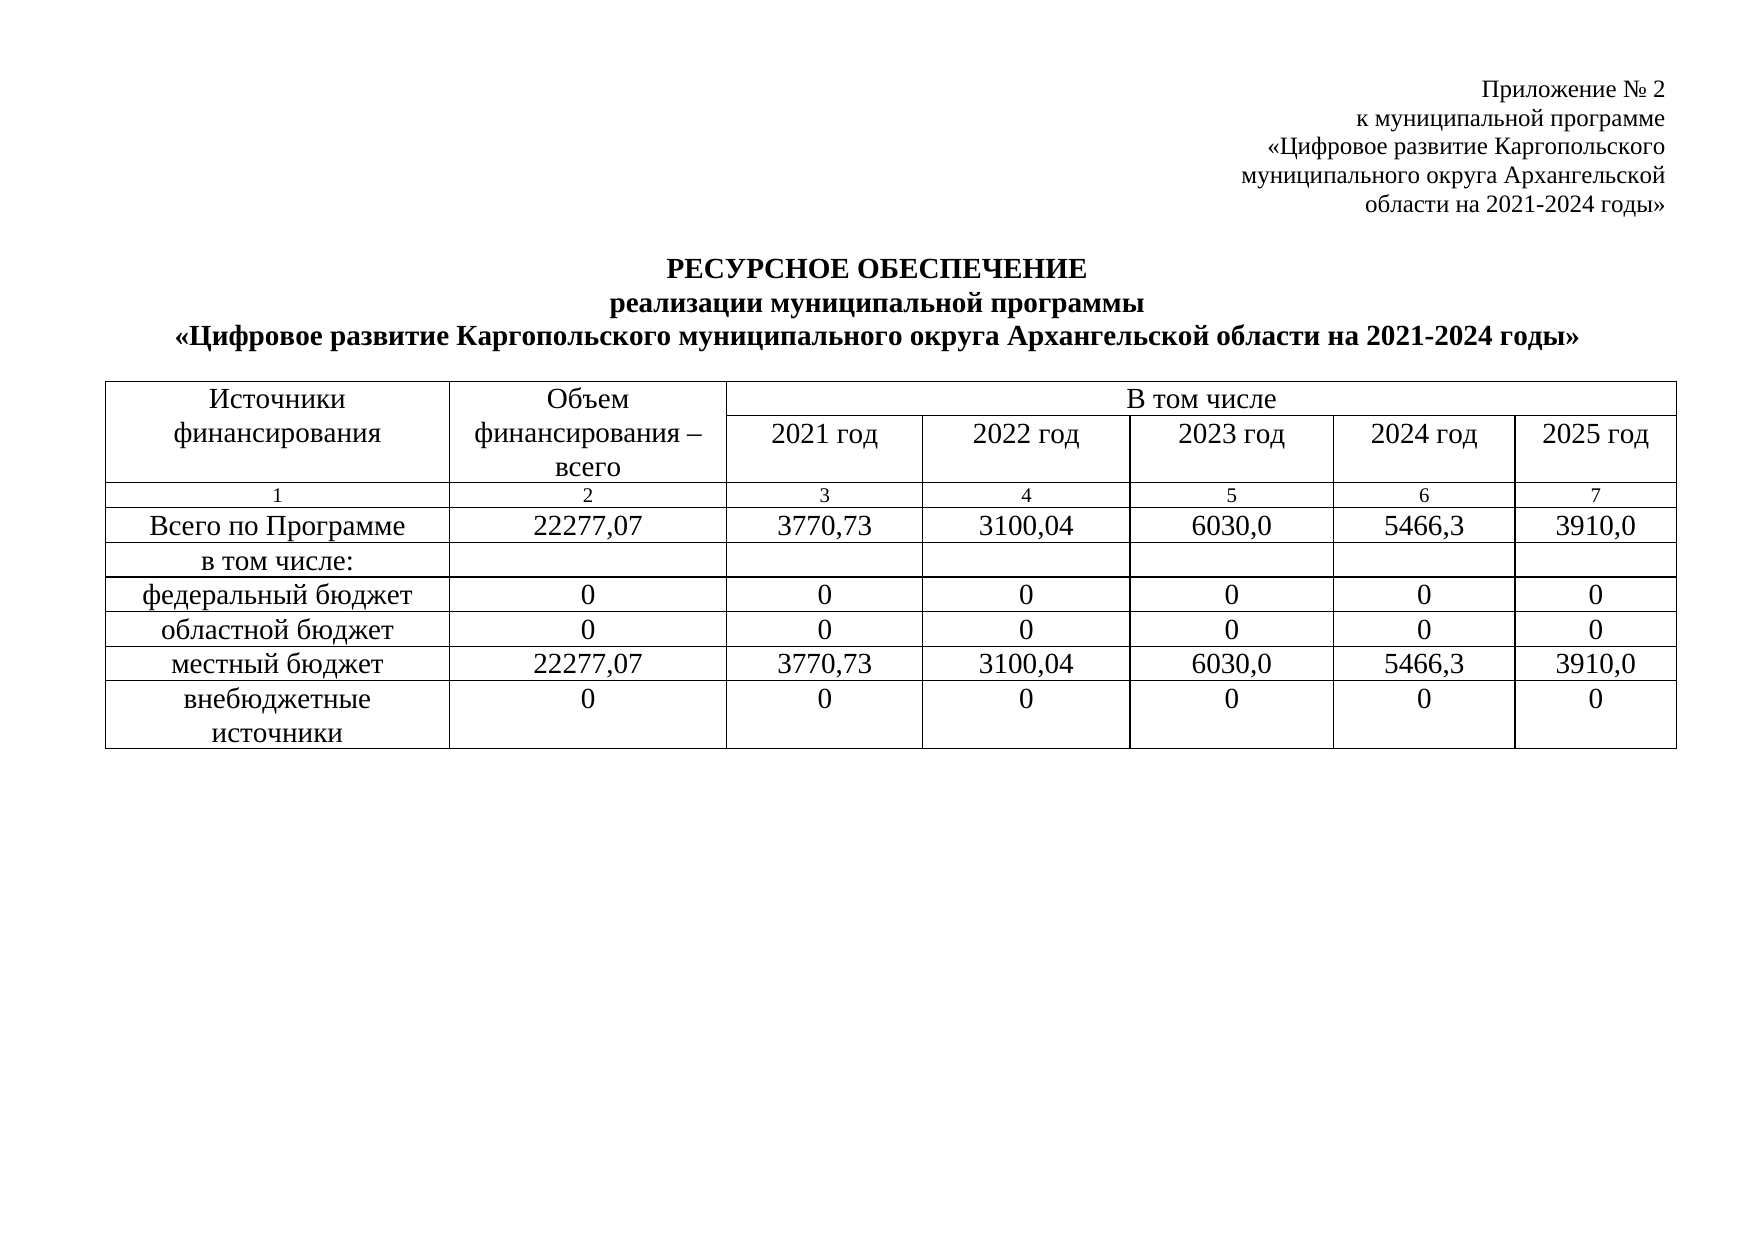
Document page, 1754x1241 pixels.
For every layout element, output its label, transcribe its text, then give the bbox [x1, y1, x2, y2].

table_cell [923, 543, 1129, 576]
table_cell областной бюджет [106, 612, 449, 646]
list области на 2021-2024 годы» [89, 189, 1665, 218]
text реализации муниципальной программы [89, 285, 1665, 318]
table_cell местный бюджет [106, 647, 449, 680]
table_header Объем финансирования – всего [450, 382, 726, 482]
table_cell [450, 543, 726, 576]
list муниципального округа Архангельской [89, 160, 1665, 189]
table_cell 3770,73 [727, 508, 922, 542]
table_cell 3100,04 [923, 508, 1129, 542]
table_cell 3100,04 [923, 647, 1129, 680]
table_cell 6 [1334, 483, 1514, 507]
table_cell 5 [1131, 483, 1333, 507]
table_cell 0 [1131, 681, 1333, 748]
table_cell 22277,07 [450, 647, 726, 680]
table_cell 2023 год [1131, 416, 1333, 482]
text Приложение № 2 [164, 74, 1665, 103]
text РЕСУРСНОЕ ОБЕСПЕЧЕНИЕ [89, 251, 1665, 285]
table_cell 0 [727, 681, 922, 748]
table_cell 0 [727, 612, 922, 646]
table_cell [1334, 543, 1514, 576]
list «Цифровое развитие Каргопольского муниципального округа Архангельской области на 2021-2024 годы» [89, 318, 1665, 352]
table_cell 0 [1516, 681, 1676, 748]
table_cell 2025 год [1516, 416, 1676, 482]
table_cell в том числе: [106, 543, 449, 576]
table_cell 0 [1516, 612, 1676, 646]
table_header Источники финансирования [106, 382, 449, 482]
table_cell федеральный бюджет [106, 578, 449, 611]
table_cell внебюджетные источники [106, 681, 449, 748]
table_header В том числе [727, 382, 1676, 415]
table_cell 0 [727, 578, 922, 611]
table_cell 3 [727, 483, 922, 507]
table_cell 6030,0 [1131, 508, 1333, 542]
table_cell 0 [1334, 681, 1514, 748]
table_cell 0 [1516, 578, 1676, 611]
table_cell 0 [923, 578, 1129, 611]
table_cell 0 [923, 681, 1129, 748]
table_cell 3770,73 [727, 647, 922, 680]
table_cell 0 [450, 578, 726, 611]
text к муниципальной программе [164, 103, 1665, 131]
table_cell 5466,3 [1334, 508, 1514, 542]
table_cell 3910,0 [1516, 647, 1676, 680]
table_cell 5466,3 [1334, 647, 1514, 680]
table_cell 22277,07 [450, 508, 726, 542]
table_cell 4 [923, 483, 1129, 507]
table_cell [727, 543, 922, 576]
table_cell 0 [1334, 612, 1514, 646]
table_cell Всего по Программе [106, 508, 449, 542]
table_cell 2021 год [727, 416, 922, 482]
table_cell 0 [450, 681, 726, 748]
table_cell 0 [923, 612, 1129, 646]
table_cell 2024 год [1334, 416, 1514, 482]
table_cell 2022 год [923, 416, 1129, 482]
table_cell [1131, 543, 1333, 576]
table_cell 6030,0 [1131, 647, 1333, 680]
table_cell [1516, 543, 1676, 576]
list «Цифровое развитие Каргопольского [89, 131, 1665, 160]
table_cell 2 [450, 483, 726, 507]
table_cell 3910,0 [1516, 508, 1676, 542]
table_cell 7 [1516, 483, 1676, 507]
table_cell 0 [450, 612, 726, 646]
table_cell 1 [106, 483, 449, 507]
table_cell 0 [1131, 578, 1333, 611]
table_cell 0 [1131, 612, 1333, 646]
table_cell 0 [1334, 578, 1514, 611]
